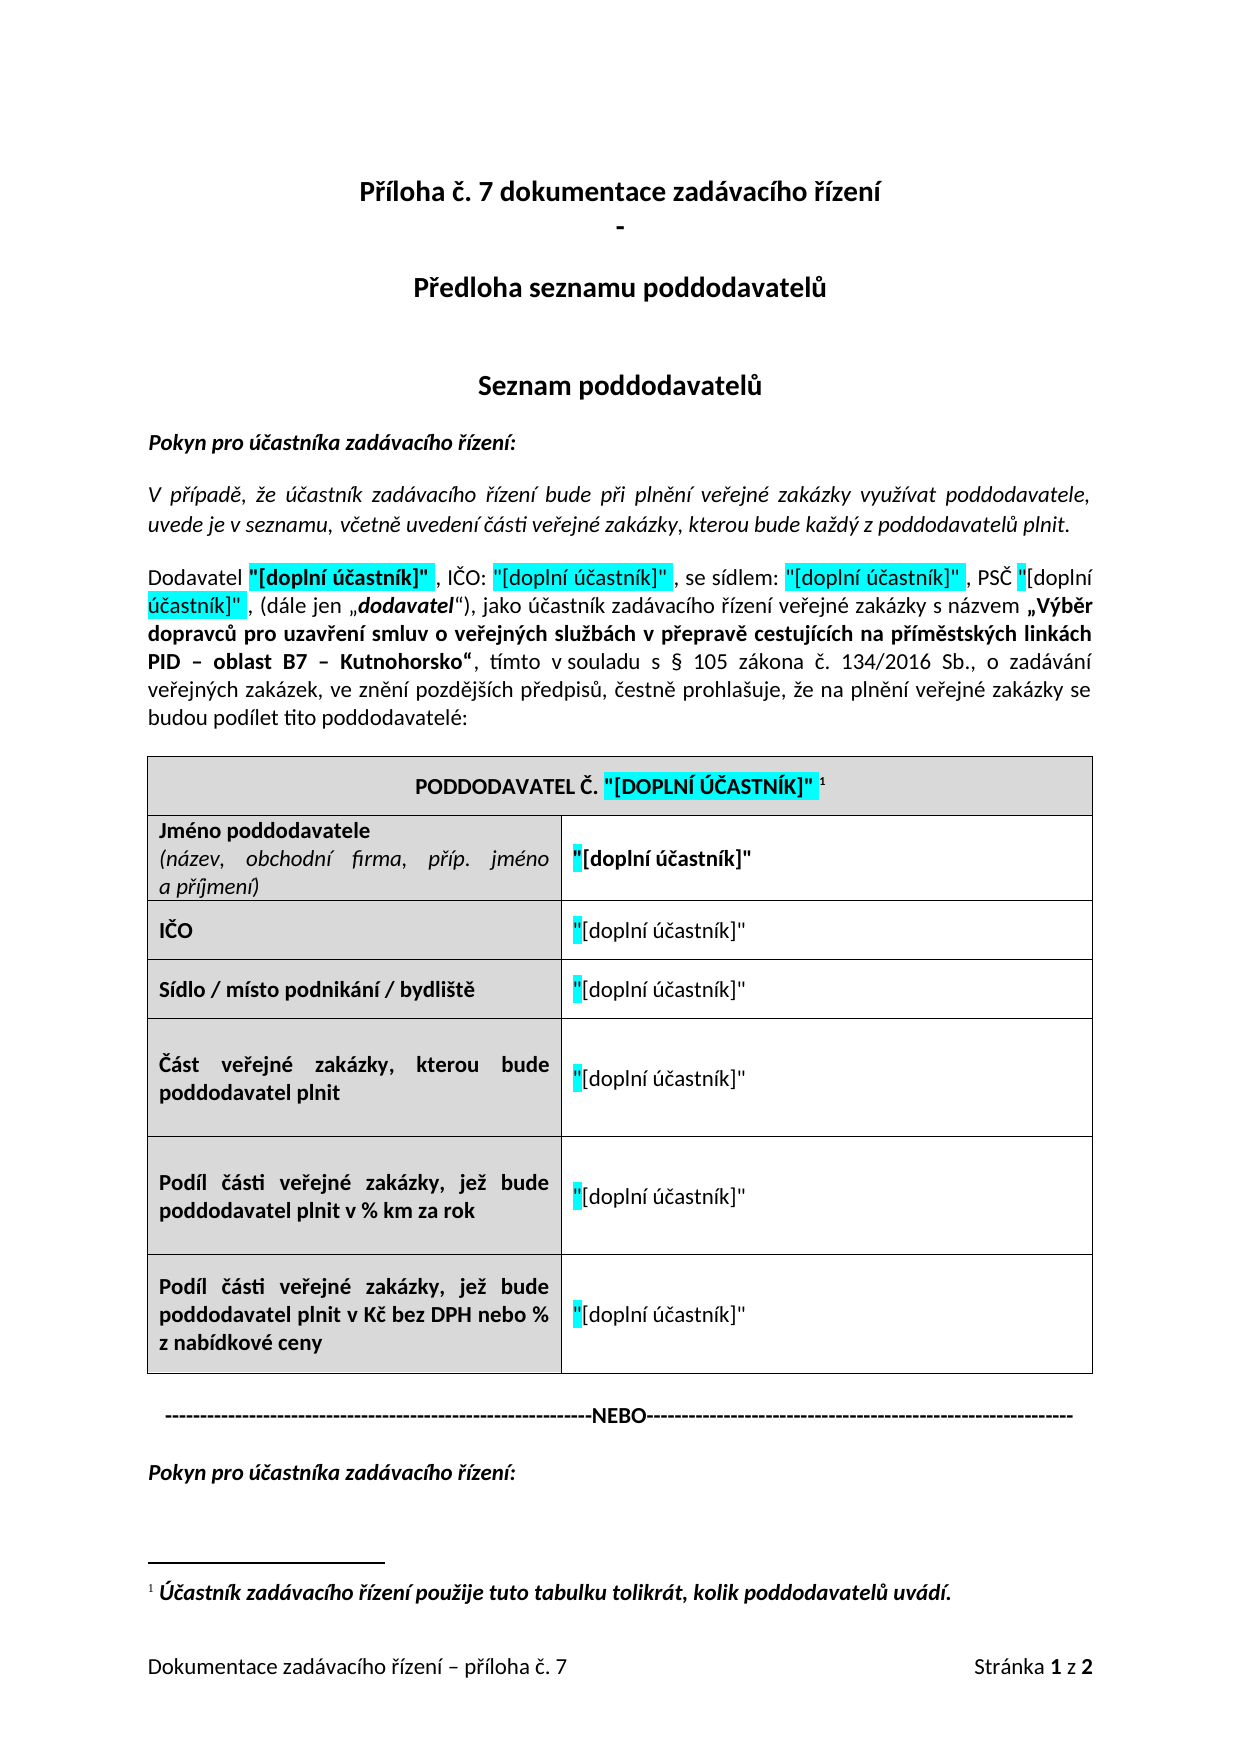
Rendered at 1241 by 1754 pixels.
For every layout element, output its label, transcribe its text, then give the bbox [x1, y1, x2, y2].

table_cell [562, 901, 1092, 959]
table_cell [562, 816, 1092, 900]
table_cell Jméno poddodavatele (název, obchodní firma, příp. jméno a příjmení) [148, 816, 561, 900]
text - [148, 208, 1093, 244]
table_cell [562, 1255, 1092, 1372]
table_cell [562, 1137, 1092, 1254]
text Dodavatel , IČO: , se sídlem: , PSČ , (dále jen „dodavatel“), jako účastník zadávacího řízení veřejné zakázky s názvem „Výběr dopravců pro uzavření smluv o veřejných službách v přepravě cestujících na příměstských linkách PID – oblast B7 – Kutnohorsko“, tímto v souladu s § 105 zákona č. 134/2016 Sb., o zadávání veřejných zakázek, ve znění pozdějších předpisů, čestně prohlašuje, že na plnění veřejné zakázky se budou podílet tito poddodavatelé: [148, 563, 1093, 731]
text Předloha seznamu poddodavatelů [148, 269, 1093, 304]
table_cell IČO [148, 901, 561, 959]
table_header PODDODAVATEL Č. [148, 757, 1092, 815]
text Pokyn pro účastníka zadávacího řízení: [148, 1458, 1093, 1486]
table_cell Podíl části veřejné zakázky, jež bude poddodavatel plnit v Kč bez DPH nebo % z nabídkové ceny [148, 1255, 561, 1372]
text Seznam poddodavatelů [148, 367, 1093, 403]
text -------------------------------------------------------------NEBO------------------------------------------------------------- [148, 1402, 1093, 1429]
table_cell [562, 1019, 1092, 1136]
text Pokyn pro účastníka zadávacího řízení: [148, 428, 1093, 456]
table_cell [562, 960, 1092, 1018]
text V případě, že účastník zadávacího řízení bude při plnění veřejné zakázky využívat poddodavatele, uvede je v seznamu, včetně uvedení části veřejné zakázky, kterou bude každý z poddodavatelů plnit. [148, 481, 1093, 538]
table_cell Podíl části veřejné zakázky, jež bude poddodavatel plnit v % km za rok [148, 1137, 561, 1254]
text Příloha č. 7 dokumentace zadávacího řízení [148, 173, 1093, 208]
table_cell Sídlo / místo podnikání / bydliště [148, 960, 561, 1018]
table_cell Část veřejné zakázky, kterou bude poddodavatel plnit [148, 1019, 561, 1136]
